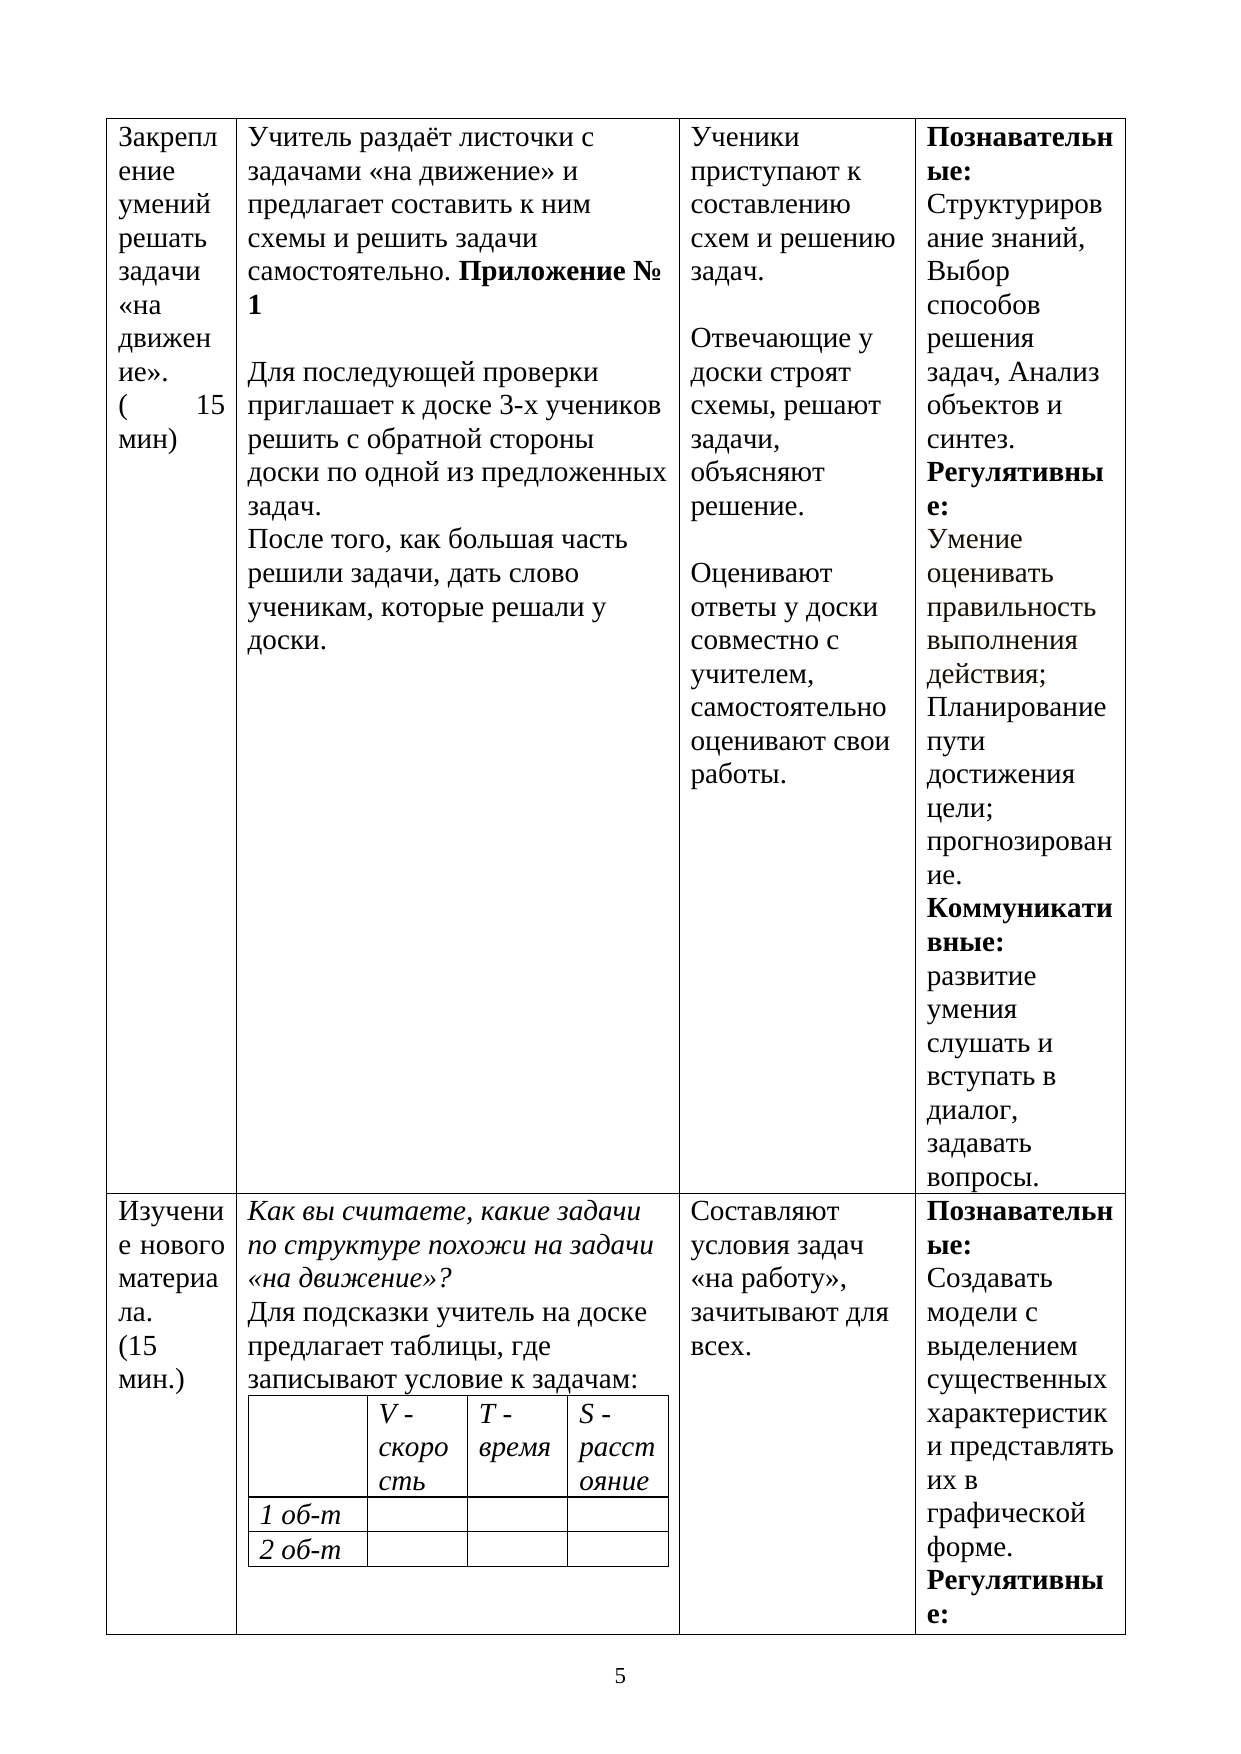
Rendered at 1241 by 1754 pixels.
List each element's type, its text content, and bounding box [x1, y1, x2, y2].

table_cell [237, 1194, 679, 1634]
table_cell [916, 1194, 1125, 1634]
table_cell Познавательные: Структурирование знаний, Выбор способов решения задач, Анализ объектов и синтез. Регулятивные: Умение оценивать правильность выполнения действия; Планирование пути достижения цели; прогнозирование. Коммуникативные: развитие умения слушать и вступать в диалог, задавать вопросы. [916, 119, 1125, 1192]
table_cell Закрепление умений решать задачи «на движение». ( 15 мин) [107, 119, 236, 1192]
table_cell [107, 1194, 236, 1634]
table_cell Ученики приступают к составлению схем и решению задач. Отвечающие у доски строят схемы, решают задачи, объясняют решение. Оценивают ответы у доски совместно с учителем, самостоятельно оценивают свои работы. [680, 119, 915, 1192]
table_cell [680, 1194, 915, 1634]
table_cell Учитель раздаёт листочки с задачами «на движение» и предлагает составить к ним схемы и решить задачи самостоятельно. Приложение № 1 Для последующей проверки приглашает к доске 3-х учеников решить с обратной стороны доски по одной из предложенных задач. После того, как большая часть решили задачи, дать слово ученикам, которые решали у доски. [237, 119, 679, 1192]
